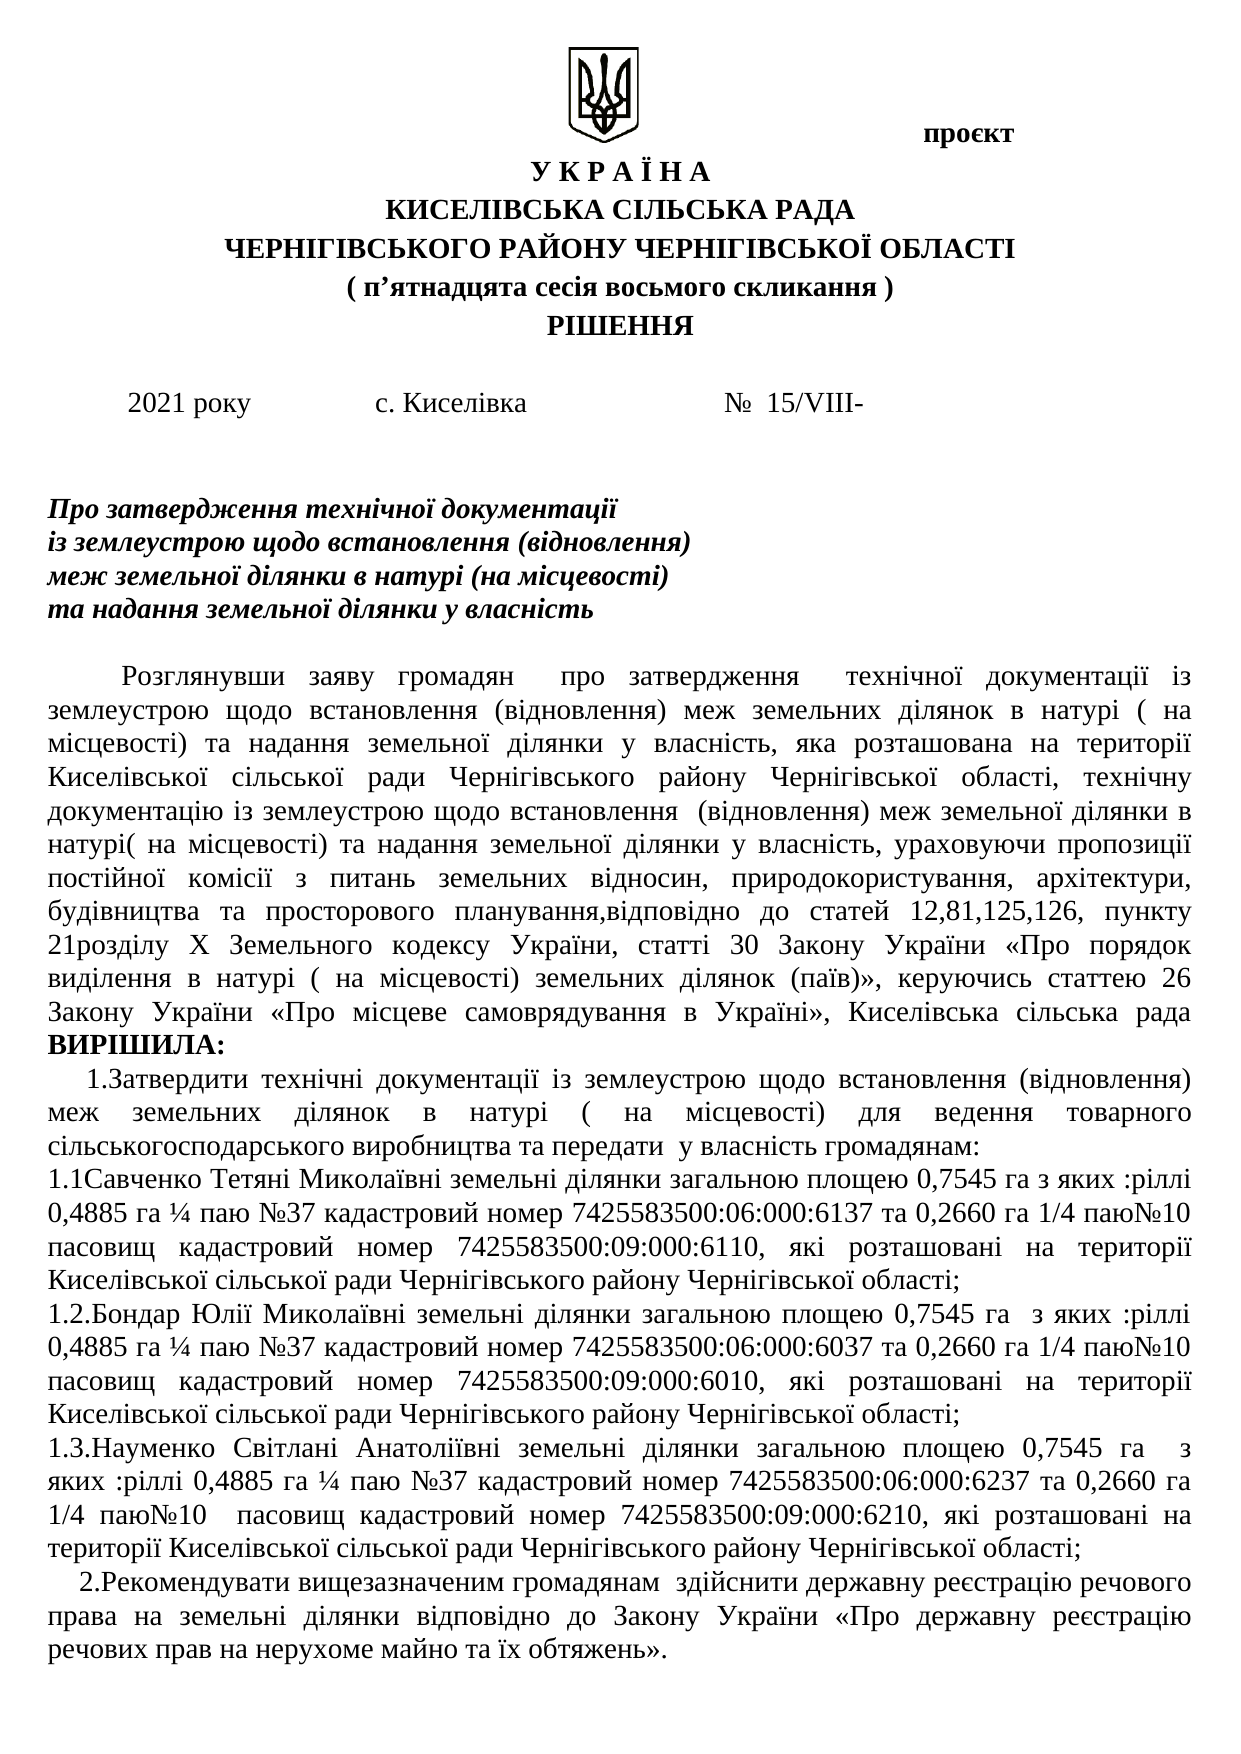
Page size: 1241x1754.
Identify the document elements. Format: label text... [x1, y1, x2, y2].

text меж земельної ділянки в натурі (на місцевості) [47, 558, 1193, 591]
text проєкт [47, 47, 1193, 149]
text 1.Затвердити технічні документації із землеустрою щодо встановлення (відновлення) меж земельних ділянок в натурі ( на місцевості) для ведення товарного сільськогосподарського виробництва та передати у власність громадянам: [47, 1061, 1193, 1162]
text 1.1Савченко Тетяні Миколаївні земельні ділянки загальною площею 0,7545 га з яких :ріллі 0,4885 га ¼ паю №37 кадастровий номер 7425583500:06:000:6137 та 0,2660 га 1/4 паю№10 пасовищ кадастровий номер 7425583500:09:000:6110, які розташовані на території Киселівської сільської ради Чернігівського району Чернігівської області; [47, 1162, 1193, 1296]
text 2.Рекомендувати вищезазначеним громадянам здійснити державну реєстрацію речового права на земельні ділянки відповідно до Закону України «Про державну реєстрацію речових прав на нерухоме майно та їх обтяжень». [47, 1564, 1193, 1665]
text РІШЕННЯ [47, 308, 1193, 342]
text ЧЕРНІГІВСЬКОГО РАЙОНУ ЧЕРНІГІВСЬКОЇ ОБЛАСТІ [47, 231, 1193, 264]
text та надання земельної ділянки у власність [47, 591, 1193, 625]
text КИСЕЛІВСЬКА СІЛЬСЬКА РАДА [47, 192, 1193, 226]
text 1.3.Науменко Світлані Анатоліївні земельні ділянки загальною площею 0,7545 га з яких :ріллі 0,4885 га ¼ паю №37 кадастровий номер 7425583500:06:000:6237 та 0,2660 га 1/4 паю№10 пасовищ кадастровий номер 7425583500:09:000:6210, які розташовані на території Киселівської сільської ради Чернігівського району Чернігівської області; [47, 1430, 1193, 1564]
picture [568, 47, 639, 143]
text ( п’ятнадцята сесія восьмого скликання ) [47, 269, 1193, 303]
text Розглянувши заяву громадян про затвердження технічної документації із землеустрою щодо встановлення (відновлення) меж земельних ділянок в натурі ( на місцевості) та надання земельної ділянки у власність, яка розташована на території Киселівської сільської ради Чернігівського району Чернігівської області, технічну документацію із землеустрою щодо встановлення (відновлення) меж земельної ділянки в натурі( на місцевості) та надання земельної ділянки у власність, ураховуючи пропозиції постійної комісії з питань земельних відносин, природокористування, архітектури, будівництва та просторового планування,відповідно до статей 12,81,125,126, пункту 21розділу Х Земельного кодексу України, статті 30 Закону України «Про порядок виділення в натурі ( на місцевості) земельних ділянок (паїв)», керуючись статтею 26 Закону України «Про місцеве самоврядування в Україні», Киселівська сільська рада ВИРІШИЛА: [47, 658, 1193, 1061]
text Про затвердження технічної документації [47, 491, 1193, 524]
text 2021 року с. Киселівка № 15/VІІІ- [47, 385, 1193, 419]
text 1.2.Бондар Юлії Миколаївні земельні ділянки загальною площею 0,7545 га з яких :ріллі 0,4885 га ¼ паю №37 кадастровий номер 7425583500:06:000:6037 та 0,2660 га 1/4 паю№10 пасовищ кадастровий номер 7425583500:09:000:6010, які розташовані на території Киселівської сільської ради Чернігівського району Чернігівської області; [47, 1296, 1193, 1430]
text із землеустрою щодо встановлення (відновлення) [47, 524, 1193, 558]
text У К Р А Ї Н А [47, 154, 1193, 187]
